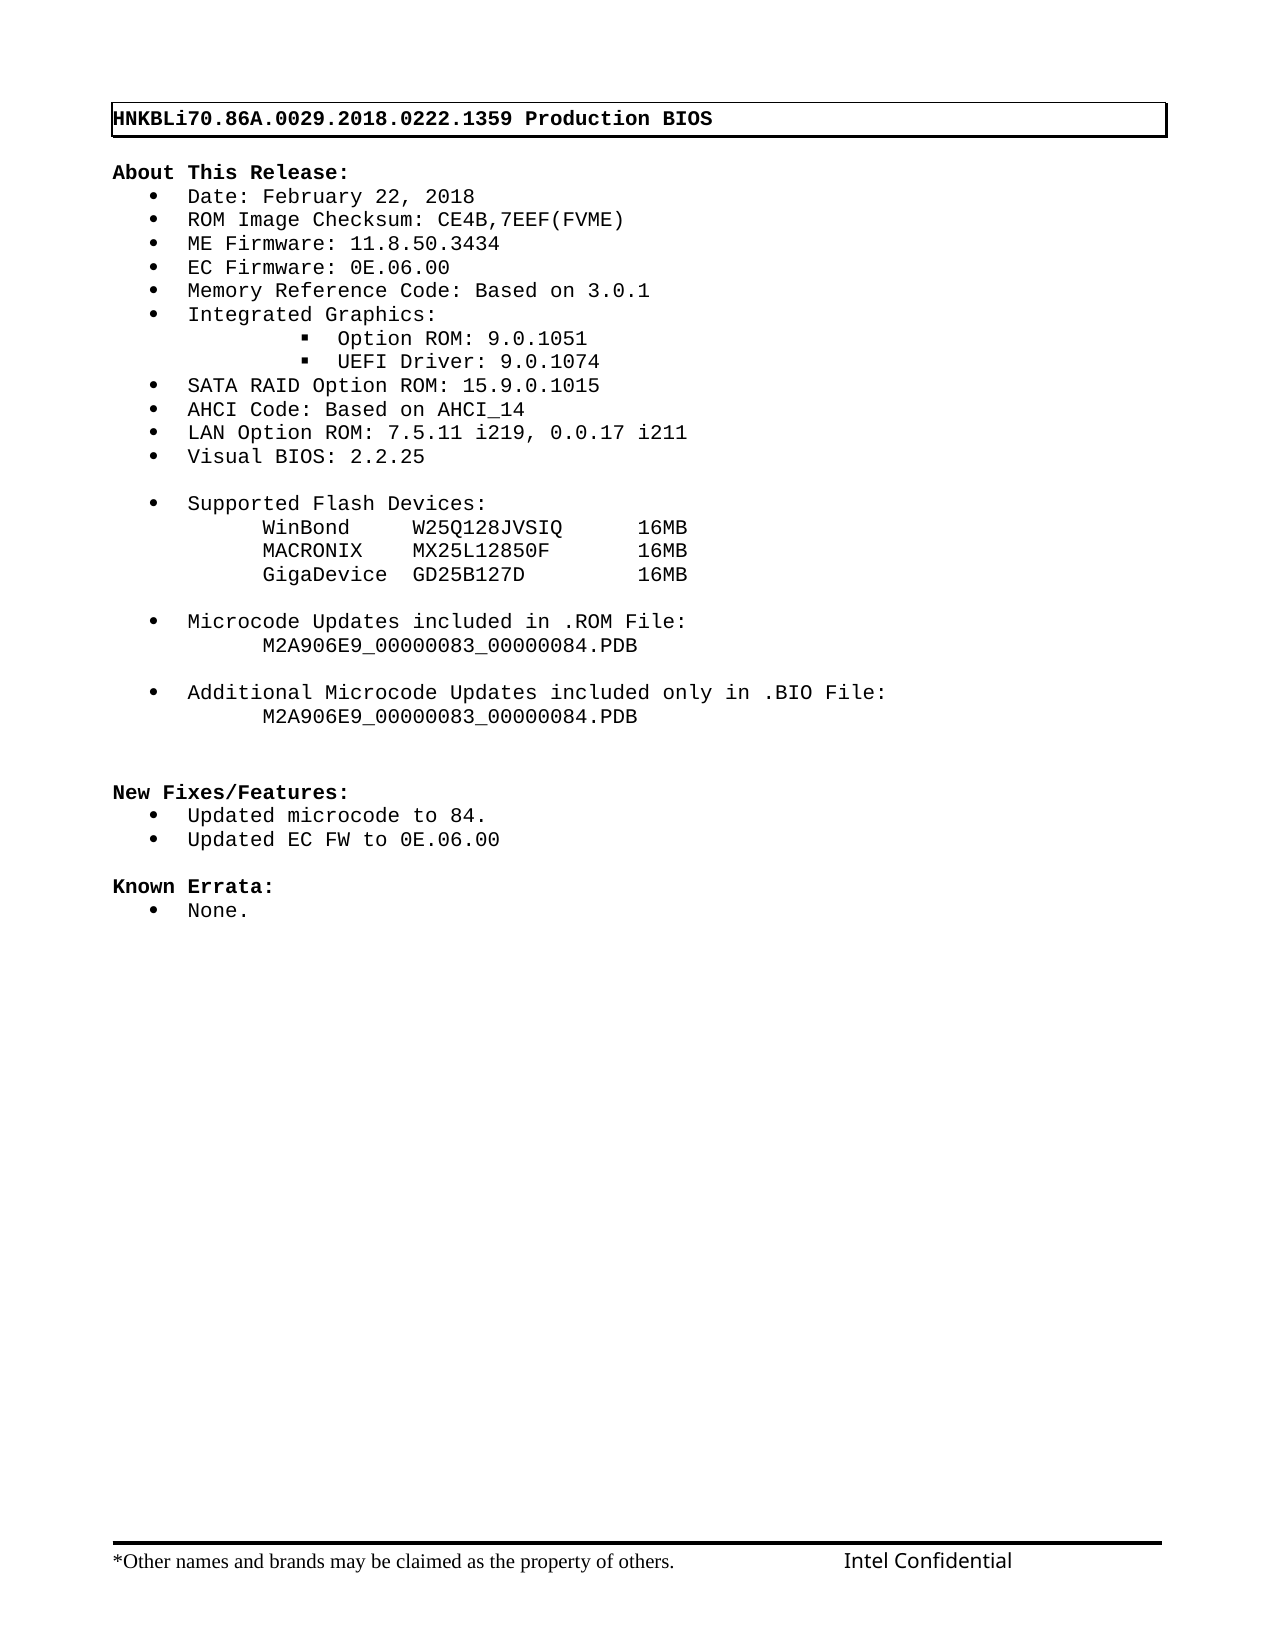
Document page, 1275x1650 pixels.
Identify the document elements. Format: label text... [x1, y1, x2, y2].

text New Fixes/Features: [112, 782, 1162, 805]
list Visual BIOS: 2.2.25 [150, 446, 1162, 469]
list SATA RAID Option ROM: 15.9.0.1015 [150, 375, 1162, 399]
text About This Release: [112, 162, 1125, 186]
list Updated EC FW to 0E.06.00 [150, 829, 1162, 853]
list Date: February 22, 2018 [150, 186, 1162, 209]
text GigaDevice GD25B127D 16MB [262, 564, 1162, 588]
text Known Errata: [112, 876, 1162, 900]
list Memory Reference Code: Based on 3.0.1 [150, 280, 1162, 304]
text WinBond W25Q128JVSIQ 16MB [262, 517, 1162, 541]
list None. [150, 900, 1125, 924]
list Updated microcode to 84. [150, 805, 1162, 829]
list ME Firmware: 11.8.50.3434 [150, 233, 1162, 257]
list Integrated Graphics: [150, 304, 1162, 328]
text M2A906E9_00000083_00000084.PDB [262, 635, 1162, 659]
subtitle HNKBLi70.86A.0029.2018.0222.1359 Production BIOS [113, 103, 1165, 135]
list AHCI Code: Based on AHCI_14 [150, 399, 1162, 422]
list EC Firmware: 0E.06.00 [150, 257, 1162, 280]
list UEFI Driver: 9.0.1074 [300, 351, 1162, 375]
list ROM Image Checksum: CE4B,7EEF(FVME) [150, 209, 1162, 233]
list Microcode Updates included in .ROM File: [150, 611, 1162, 635]
list Option ROM: 9.0.1051 [300, 328, 1162, 351]
list LAN Option ROM: 7.5.11 i219, 0.0.17 i211 [150, 422, 1162, 446]
list Supported Flash Devices: [150, 493, 1162, 517]
text M2A906E9_00000083_00000084.PDB [262, 706, 1162, 730]
list Additional Microcode Updates included only in .BIO File: [150, 682, 1162, 706]
text MACRONIX MX25L12850F 16MB [262, 541, 1162, 564]
